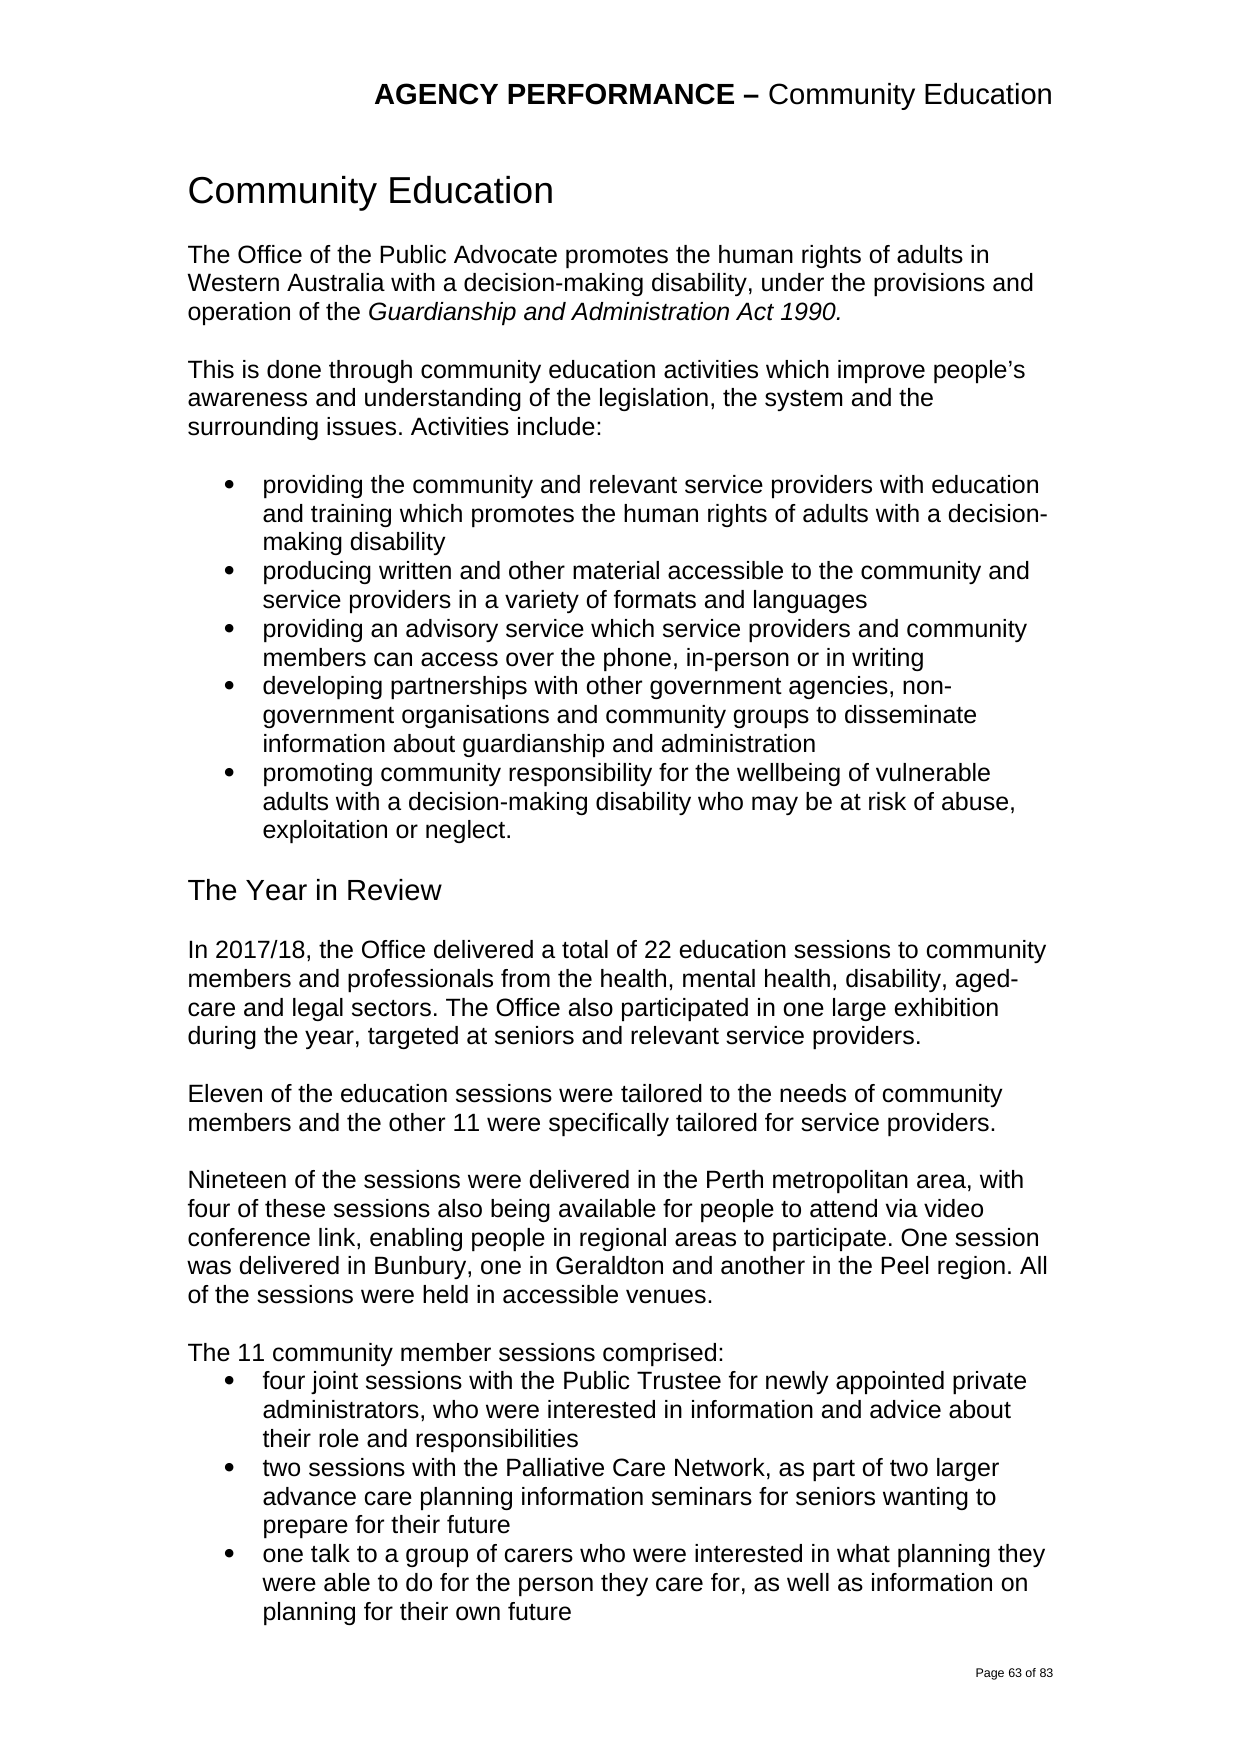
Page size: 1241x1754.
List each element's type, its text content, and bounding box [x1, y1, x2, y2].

list providing the community and relevant service providers with education and training which promotes the human rights of adults with a decision-making disability [225, 470, 1053, 556]
list producing written and other material accessible to the community and service providers in a variety of formats and languages [225, 556, 1053, 614]
text The Office of the Public Advocate promotes the human rights of adults in Western Australia with a decision-making disability, under the provisions and operation of the Guardianship and Administration Act 1990. [187, 240, 1053, 326]
list promoting community responsibility for the wellbeing of vulnerable adults with a decision-making disability who may be at risk of abuse, exploitation or neglect. [225, 758, 1053, 844]
text The Year in Review [187, 873, 1053, 906]
list developing partnerships with other government agencies, non-government organisations and community groups to disseminate information about guardianship and administration [225, 671, 1053, 758]
list four joint sessions with the Public Trustee for newly appointed private administrators, who were interested in information and advice about their role and responsibilities [225, 1366, 1053, 1453]
text AGENCY PERFORMANCE – Community Education [187, 77, 1053, 110]
list two sessions with the Palliative Care Network, as part of two larger advance care planning information seminars for seniors wanting to prepare for their future [225, 1453, 1053, 1539]
text The 11 community member sessions comprised: [187, 1337, 1053, 1366]
text Eleven of the education sessions were tailored to the needs of community members and the other 11 were specifically tailored for service providers. [187, 1079, 1053, 1136]
text Nineteen of the sessions were delivered in the Perth metropolitan area, with four of these sessions also being available for people to attend via video conference link, enabling people in regional areas to participate. One session was delivered in Bunbury, one in Geraldton and another in the Peel region. All of the sessions were held in accessible venues. [187, 1165, 1053, 1309]
text In 2017/18, the Office delivered a total of 22 education sessions to community members and professionals from the health, mental health, disability, aged-care and legal sectors. The Office also participated in one large exhibition during the year, targeted at seniors and relevant service providers. [187, 935, 1053, 1050]
text Community Education [187, 168, 1053, 211]
text This is done through community education activities which improve people’s awareness and understanding of the legislation, the system and the surrounding issues. Activities include: [187, 355, 1053, 441]
list one talk to a group of carers who were interested in what planning they were able to do for the person they care for, as well as information on planning for their own future [225, 1539, 1053, 1625]
list providing an advisory service which service providers and community members can access over the phone, in-person or in writing [225, 614, 1053, 671]
